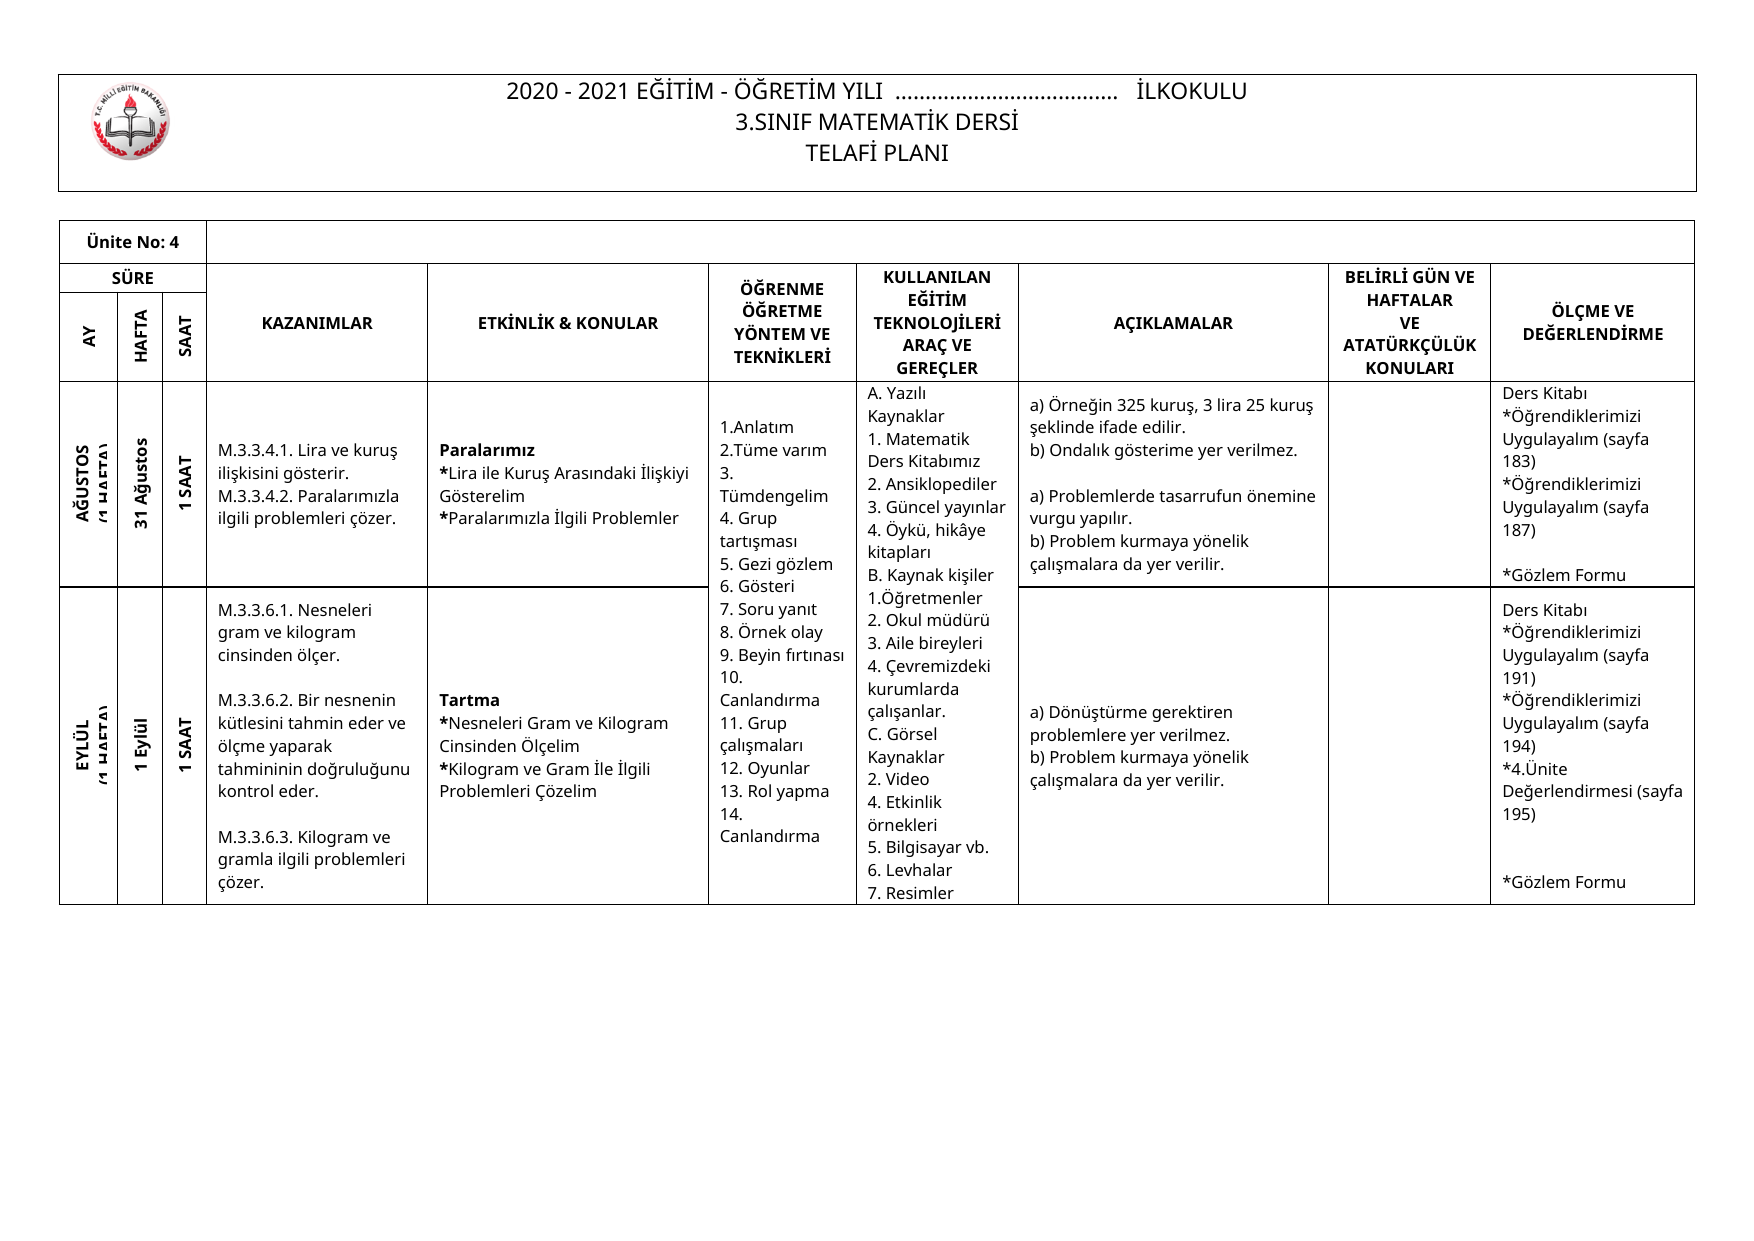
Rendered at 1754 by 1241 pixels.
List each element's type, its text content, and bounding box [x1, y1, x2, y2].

table_cell 1 SAAT [163, 382, 206, 586]
table_cell M.3.3.4.1. Lira ve kuruş ilişkisini gösterir. M.3.3.4.2. Paralarımızla ilgili problemleri çözer. [207, 382, 427, 586]
table_cell AÇIKLAMALAR [1019, 264, 1328, 381]
table_cell AY [60, 293, 117, 381]
table_cell M.3.3.6.1. Nesneleri gram ve kilogram cinsinden ölçer. M.3.3.6.2. Bir nesnenin kütlesini tahmin eder ve ölçme yaparak tahmininin doğruluğunu kontrol eder. M.3.3.6.3. Kilogram ve gramla ilgili problemleri çözer. [207, 588, 427, 904]
table_cell BELİRLİ GÜN VE HAFTALAR VE ATATÜRKÇÜLÜK KONULARI [1329, 264, 1490, 381]
table_cell AĞUSTOS (1.HAFTA) [60, 382, 117, 586]
picture [85, 77, 175, 167]
table_cell HAFTA [118, 293, 162, 381]
table_cell Paralarımız *Lira ile Kuruş Arasındaki İlişkiyi Gösterelim *Paralarımızla İlgili Problemler [428, 382, 708, 586]
table_cell EYLÜL (1.HAFTA) [60, 588, 117, 904]
table_cell SÜRE [60, 264, 206, 292]
table_cell ÖLÇME VE DEĞERLENDİRME [1491, 264, 1694, 381]
table_cell a) Dönüştürme gerektiren problemlere yer verilmez. b) Problem kurmaya yönelik çalışmalara da yer verilir. [1019, 588, 1328, 904]
table_cell Tartma *Nesneleri Gram ve Kilogram Cinsinden Ölçelim *Kilogram ve Gram İle İlgili Problemleri Çözelim [428, 588, 708, 904]
table_cell [1329, 588, 1490, 904]
table_cell KAZANIMLAR [207, 264, 427, 381]
table_cell SAAT [163, 293, 206, 381]
table_cell [1329, 382, 1490, 586]
table_cell KULLANILAN EĞİTİM TEKNOLOJİLERİ ARAÇ VE GEREÇLER [857, 264, 1018, 381]
table_cell 1.Anlatım 2.Tüme varım 3. Tümdengelim 4. Grup tartışması 5. Gezi gözlem 6. Gösteri 7. Soru yanıt 8. Örnek olay 9. Beyin fırtınası 10. Canlandırma 11. Grup çalışmaları 12. Oyunlar 13. Rol yapma 14. Canlandırma [709, 382, 856, 904]
table_header [207, 221, 1694, 263]
table_cell ÖĞRENME ÖĞRETME YÖNTEM VE TEKNİKLERİ [709, 264, 856, 381]
table_cell Ders Kitabı *Öğrendiklerimizi Uygulayalım (sayfa 183) *Öğrendiklerimizi Uygulayalım (sayfa 187) *Gözlem Formu [1491, 382, 1694, 586]
table_cell 1 Eylül [118, 588, 162, 904]
table_cell A. Yazılı Kaynaklar 1. Matematik Ders Kitabımız 2. Ansiklopediler 3. Güncel yayınlar 4. Öykü, hikâye kitapları B. Kaynak kişiler 1.Öğretmenler 2. Okul müdürü 3. Aile bireyleri 4. Çevremizdeki kurumlarda çalışanlar. C. Görsel Kaynaklar 2. Video 4. Etkinlik örnekleri 5. Bilgisayar vb. 6. Levhalar 7. Resimler [857, 382, 1018, 904]
table_cell 1 SAAT [163, 588, 206, 904]
table_cell Ders Kitabı *Öğrendiklerimizi Uygulayalım (sayfa 191) *Öğrendiklerimizi Uygulayalım (sayfa 194) *4.Ünite Değerlendirmesi (sayfa 195) *Gözlem Formu [1491, 588, 1694, 904]
table_cell 31 Ağustos [118, 382, 162, 586]
table_cell ETKİNLİK & KONULAR [428, 264, 708, 381]
table_header Ünite No: 4 [60, 221, 206, 263]
table_cell a) Örneğin 325 kuruş, 3 lira 25 kuruş şeklinde ifade edilir. b) Ondalık gösterime yer verilmez. a) Problemlerde tasarrufun önemine vurgu yapılır. b) Problem kurmaya yönelik çalışmalara da yer verilir. [1019, 382, 1328, 586]
